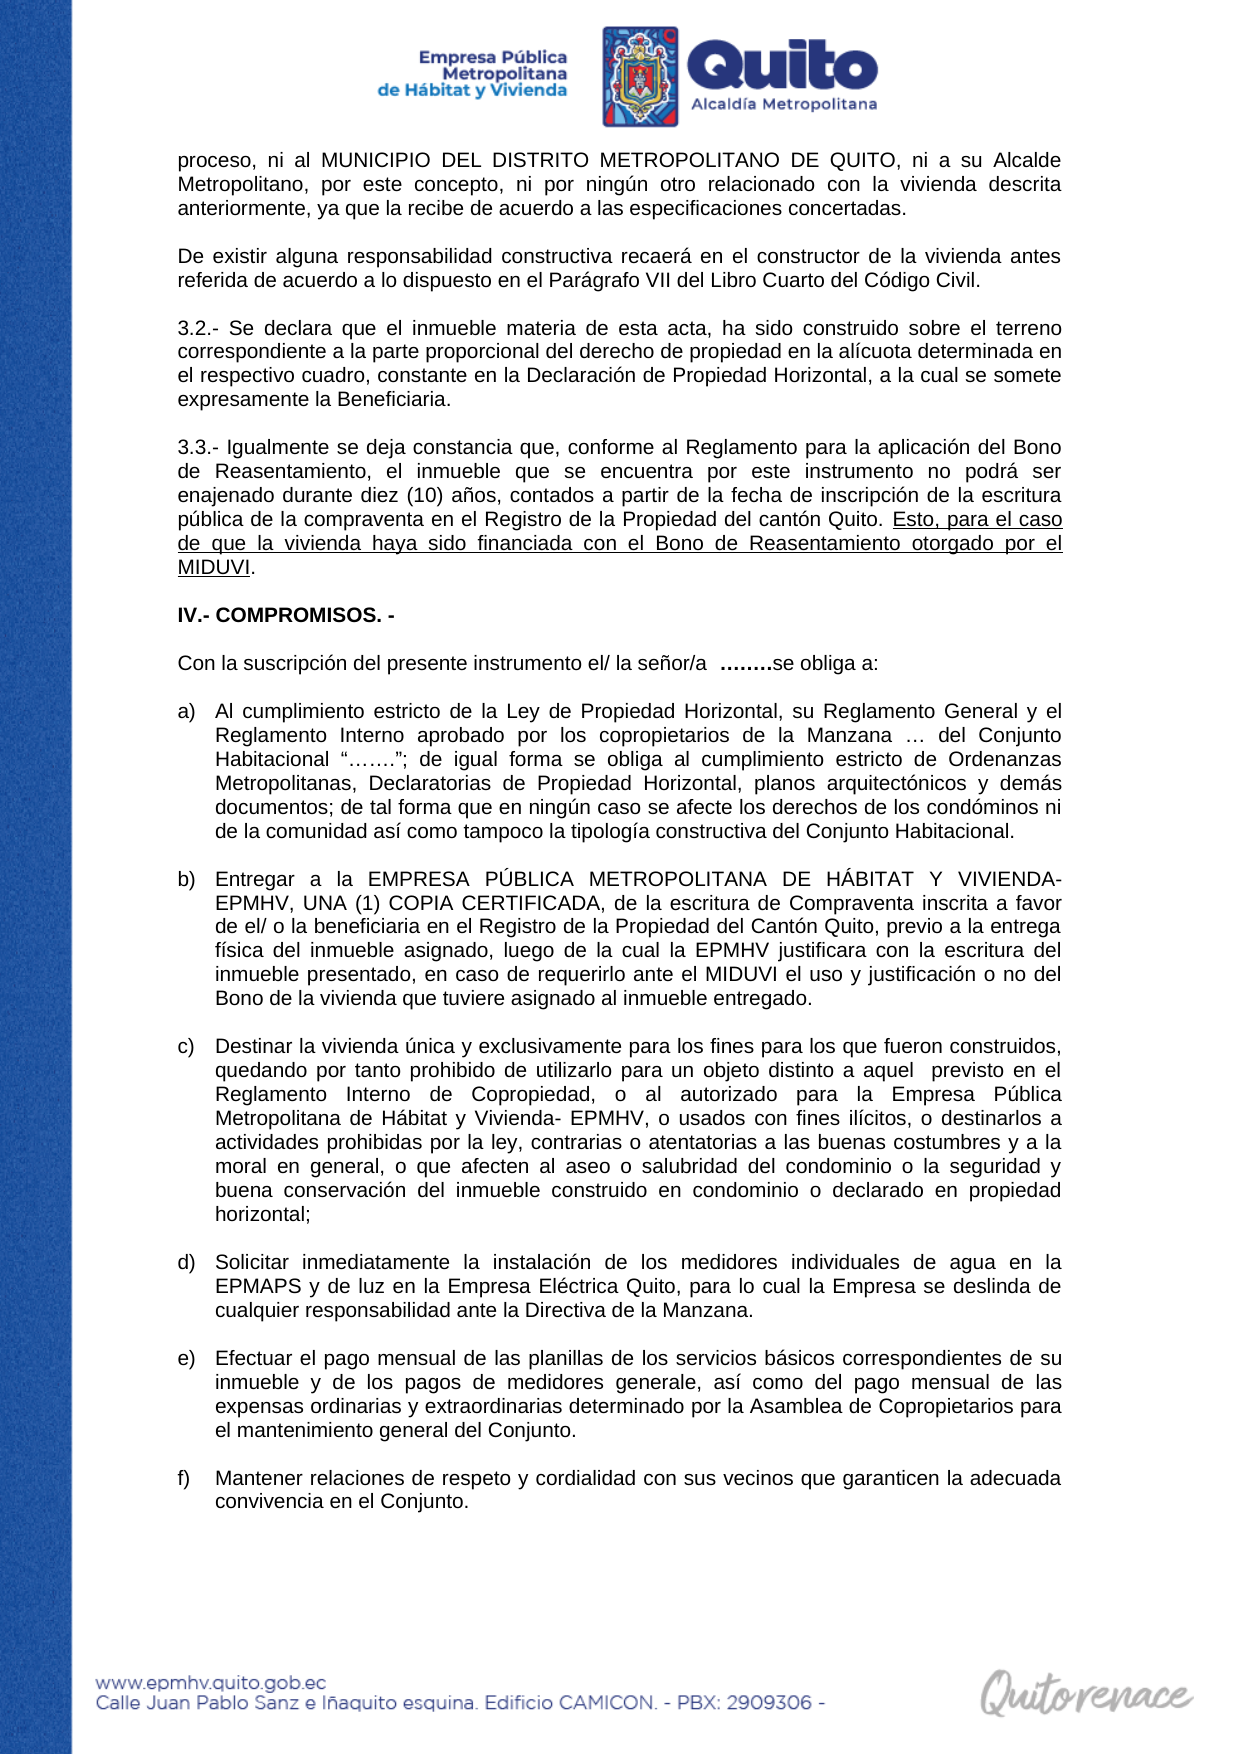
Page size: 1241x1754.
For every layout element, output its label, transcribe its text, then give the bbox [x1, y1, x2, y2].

text Con la suscripción del presente instrumento el/ la señor/a ….….se obliga a: [177, 651, 1063, 675]
text proceso, ni al MUNICIPIO DEL DISTRITO METROPOLITANO DE QUITO, ni a su Alcalde Metropolitano, por este concepto, ni por ningún otro relacionado con la vivienda descrita anteriormente, ya que la recibe de acuerdo a las especificaciones concertadas. [177, 148, 1063, 219]
text 3.3.- Igualmente se deja constancia que, conforme al Reglamento para la aplicación del Bono de Reasentamiento, el inmueble que se encuentra por este instrumento no podrá ser enajenado durante diez (10) años, contados a partir de la fecha de inscripción de la escritura pública de la compraventa en el Registro de la Propiedad del cantón Quito. Esto, para el caso de que la vivienda haya sido financiada con el Bono de Reasentamiento otorgado por el MIDUVI. [177, 435, 1063, 552]
list Destinar la vivienda única y exclusivamente para los fines para los que fueron construidos, quedando por tanto prohibido de utilizarlo para un objeto distinto a aquel previsto en el Reglamento Interno de Copropiedad, o al autorizado para la Empresa Pública Metropolitana de Hábitat y Vivienda- EPMHV, o usados con fines ilícitos, o destinarlos a actividades prohibidas por la ley, contrarias o atentatorias a las buenas costumbres y a la moral en general, o que afecten al aseo o salubridad del condominio o la seguridad y buena conservación del inmueble construido en condominio o declarado en propiedad horizontal; [177, 1034, 1063, 1226]
list Mantener relaciones de respeto y cordialidad con sus vecinos que garanticen la adecuada convivencia en el Conjunto. [177, 1465, 1063, 1513]
list Al cumplimiento estricto de la Ley de Propiedad Horizontal, su Reglamento General y el Reglamento Interno aprobado por los copropietarios de la Manzana … del Conjunto Habitacional “…….”; de igual forma se obliga al cumplimiento estricto de Ordenanzas Metropolitanas, Declaratorias de Propiedad Horizontal, planos arquitectónicos y demás documentos; de tal forma que en ningún caso se afecte los derechos de los condóminos ni de la comunidad así como tampoco la tipología constructiva del Conjunto Habitacional. [177, 699, 1063, 842]
picture [0, 0, 1194, 1754]
text IV.- COMPROMISOS. - [177, 603, 1063, 627]
list Solicitar inmediatamente la instalación de los medidores individuales de agua en la EPMAPS y de luz en la Empresa Eléctrica Quito, para lo cual la Empresa se deslinda de cualquier responsabilidad ante la Directiva de la Manzana. [177, 1250, 1063, 1322]
text 3.2.- Se declara que el inmueble materia de esta acta, ha sido construido sobre el terreno correspondiente a la parte proporcional del derecho de propiedad en la alícuota determinada en el respectivo cuadro, constante en la Declaración de Propiedad Horizontal, a la cual se somete expresamente la Beneficiaria. [177, 315, 1063, 411]
list Entregar a la EMPRESA PÚBLICA METROPOLITANA DE HÁBITAT Y VIVIENDA- EPMHV, UNA (1) COPIA CERTIFICADA, de la escritura de Compraventa inscrita a favor de el/ o la beneficiaria en el Registro de la Propiedad del Cantón Quito, previo a la entrega física del inmueble asignado, luego de la cual la EPMHV justificara con la escritura del inmueble presentado, en caso de requerirlo ante el MIDUVI el uso y justificación o no del Bono de la vivienda que tuviere asignado al inmueble entregado. [177, 866, 1063, 1010]
text De existir alguna responsabilidad constructiva recaerá en el constructor de la vivienda antes referida de acuerdo a lo dispuesto en el Parágrafo VII del Libro Cuarto del Código Civil. [177, 243, 1063, 291]
list Efectuar el pago mensual de las planillas de los servicios básicos correspondientes de su inmueble y de los pagos de medidores generale, así como del pago mensual de las expensas ordinarias y extraordinarias determinado por la Asamblea de Copropietarios para el mantenimiento general del Conjunto. [177, 1346, 1063, 1441]
